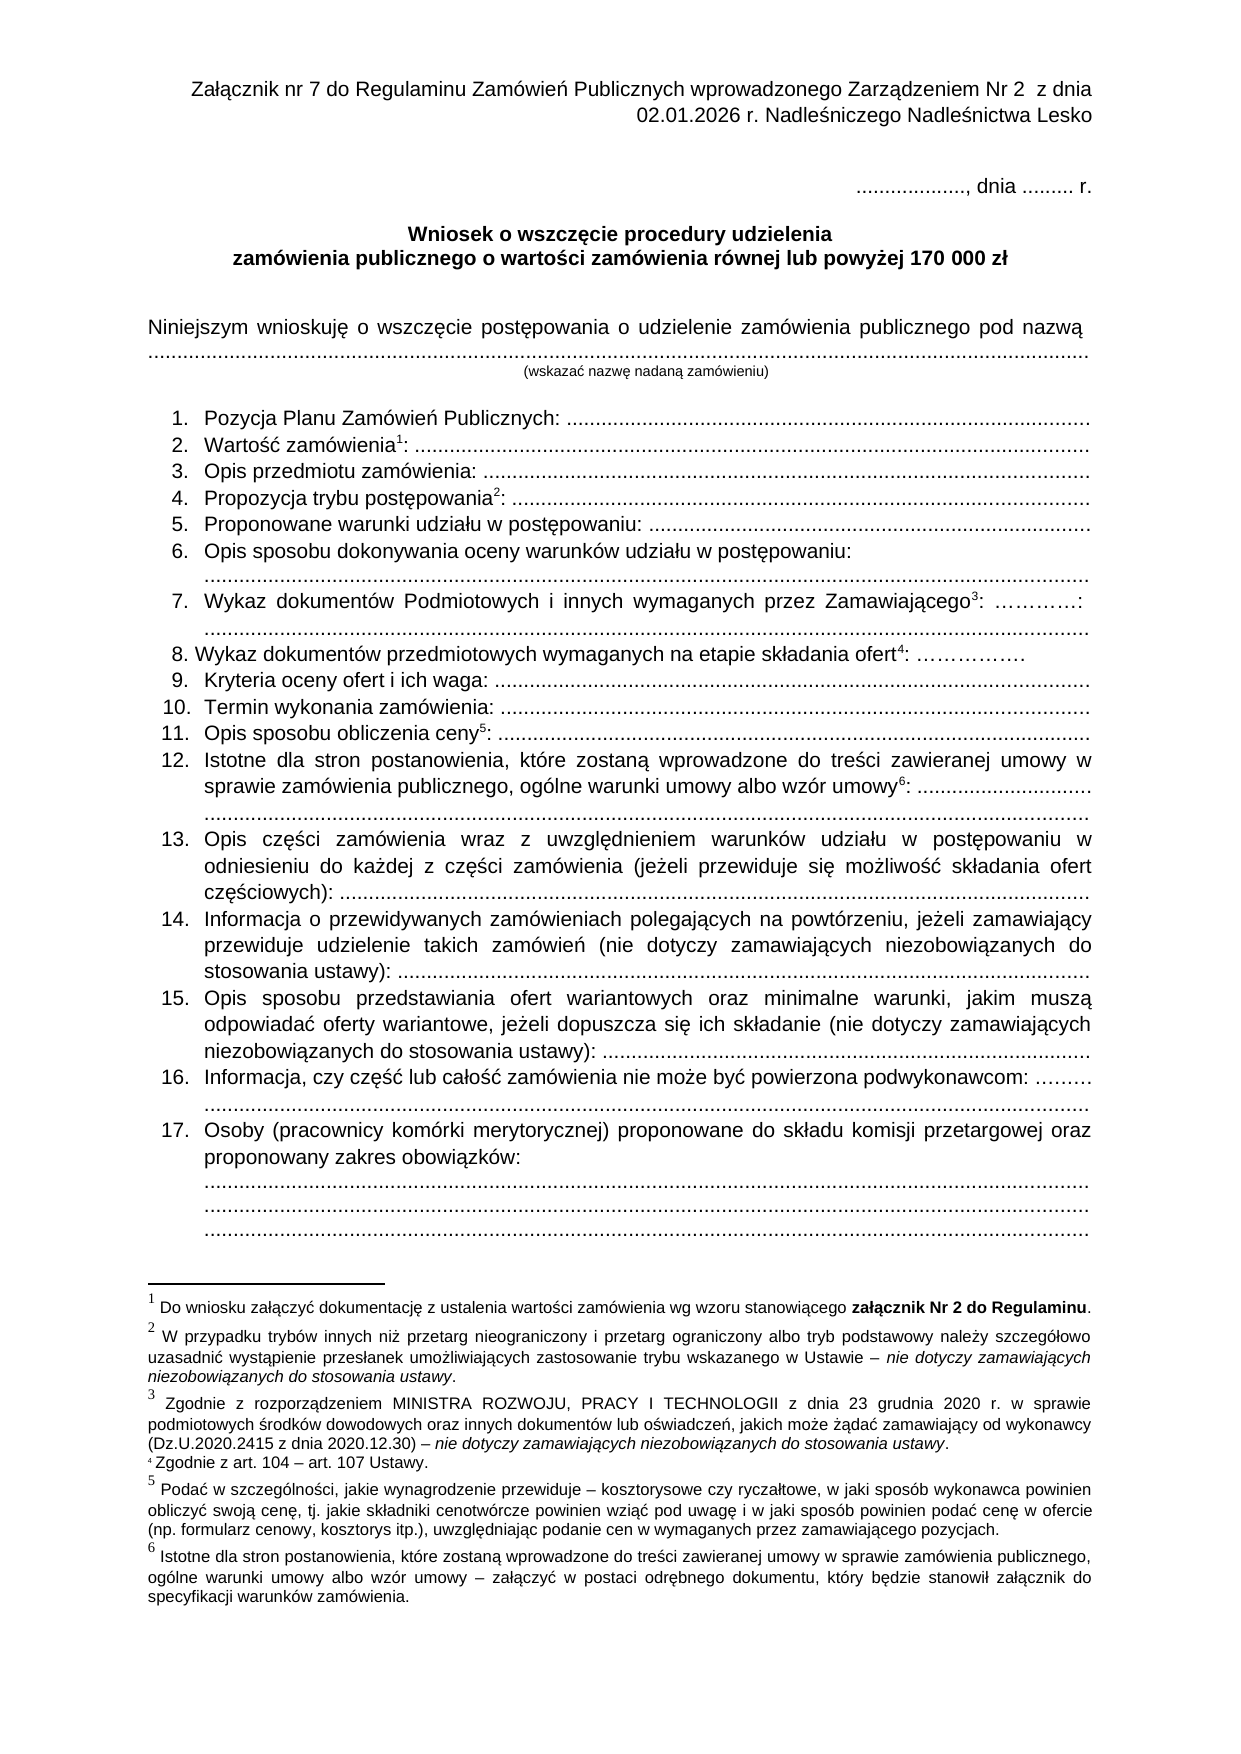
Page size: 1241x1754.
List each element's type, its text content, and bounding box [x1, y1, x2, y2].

text ..................., dnia ......... r. [148, 174, 1092, 198]
text 1. Pozycja Planu Zamówień Publicznych: [171, 404, 1093, 430]
text 14. Informacja o przewidywanych zamówieniach polegających na powtórzeniu, jeżeli zamawiający przewiduje udzielenie takich zamówień (nie dotyczy zamawiających niezobowiązanych do stosowania ustawy): [161, 904, 1093, 983]
text 5. Proponowane warunki udziału w postępowaniu: [171, 509, 1093, 536]
text 7. Wykaz dokumentów Podmiotowych i innych wymaganych przez Zamawiającego: …………: [171, 586, 1093, 639]
text 6. Opis sposobu dokonywania oceny warunków udziału w postępowaniu: [171, 536, 1093, 562]
text 9. Kryteria oceny ofert i ich waga: [171, 666, 1093, 692]
text 10. Termin wykonania zamówienia: [162, 692, 1093, 719]
text 13. Opis części zamówienia wraz z uwzględnieniem warunków udziału w postępowaniu w odniesieniu do każdej z części zamówienia (jeżeli przewiduje się możliwość składania ofert częściowych): [161, 824, 1093, 904]
text 16. Informacja, czy część lub całość zamówienia nie może być powierzona podwykonawcom: [161, 1063, 1093, 1116]
text Niniejszym wnioskuję o wszczęcie postępowania o udzielenie zamówienia publicznego pod nazwą [148, 315, 1092, 363]
text 8. Wykaz dokumentów przedmiotowych wymaganych na etapie składania ofert: ……………. [171, 639, 1093, 666]
text 15. Opis sposobu przedstawiania ofert wariantowych oraz minimalne warunki, jakim muszą odpowiadać oferty wariantowe, jeżeli dopuszcza się ich składanie (nie dotyczy zamawiających niezobowiązanych do stosowania ustawy): [161, 983, 1093, 1063]
text 3. Opis przedmiotu zamówienia: [171, 457, 1093, 483]
text 12. Istotne dla stron postanowienia, które zostaną wprowadzone do treści zawieranej umowy w sprawie zamówienia publicznego, ogólne warunki umowy albo wzór umowy: [161, 745, 1093, 824]
text (wskazać nazwę nadaną zamówieniu) [148, 363, 1092, 380]
text 4. Propozycja trybu postępowania: [171, 483, 1093, 509]
text 11. Opis sposobu obliczenia ceny: [161, 719, 1093, 745]
text 2. Wartość zamówienia: [171, 430, 1093, 457]
text Wniosek o wszczęcie procedury udzielenia zamówienia publicznego o wartości zamówienia równej lub powyżej 170 000 zł [159, 222, 1081, 270]
text 17. Osoby (pracownicy komórki merytorycznej) proponowane do składu komisji przetargowej oraz proponowany zakres obowiązków: [161, 1116, 1093, 1168]
